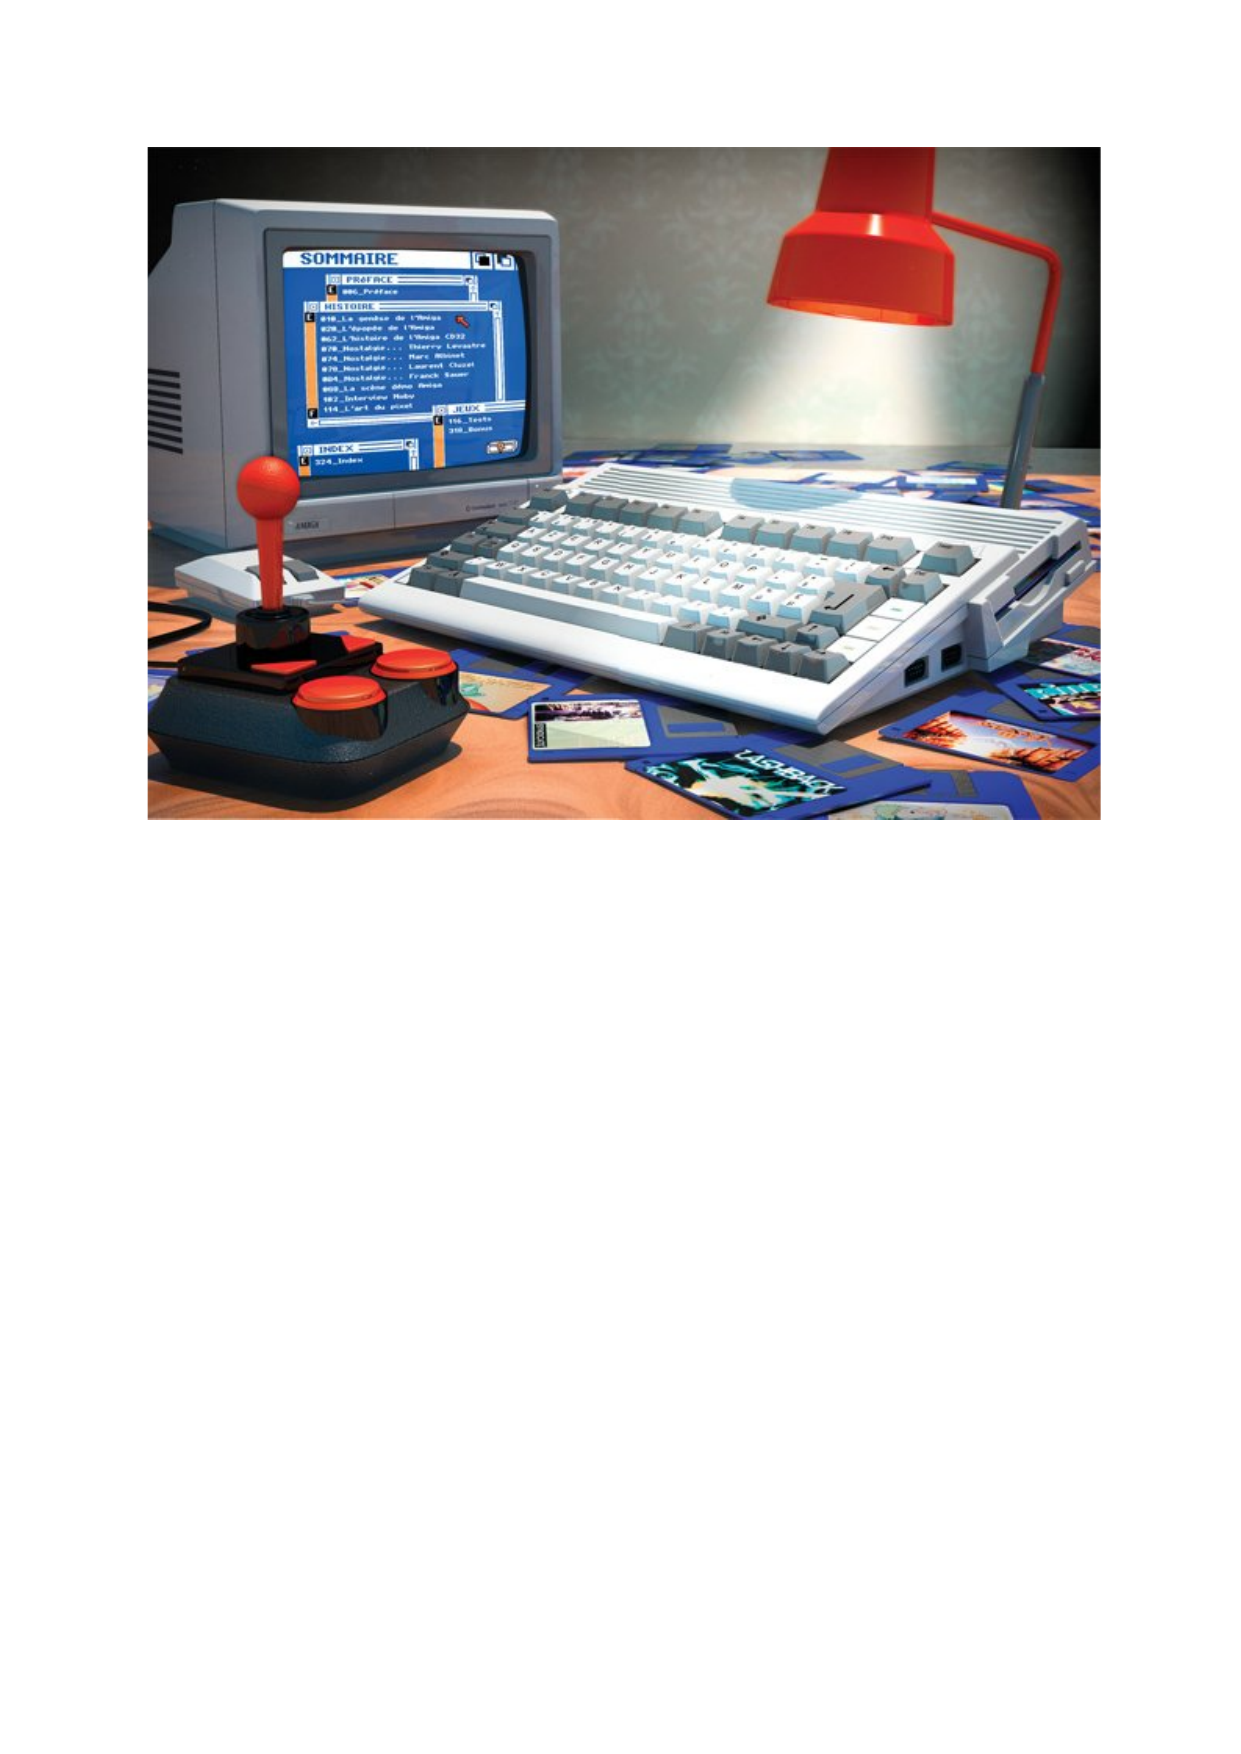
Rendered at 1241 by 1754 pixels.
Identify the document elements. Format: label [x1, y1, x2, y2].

picture [147, 147, 1101, 820]
